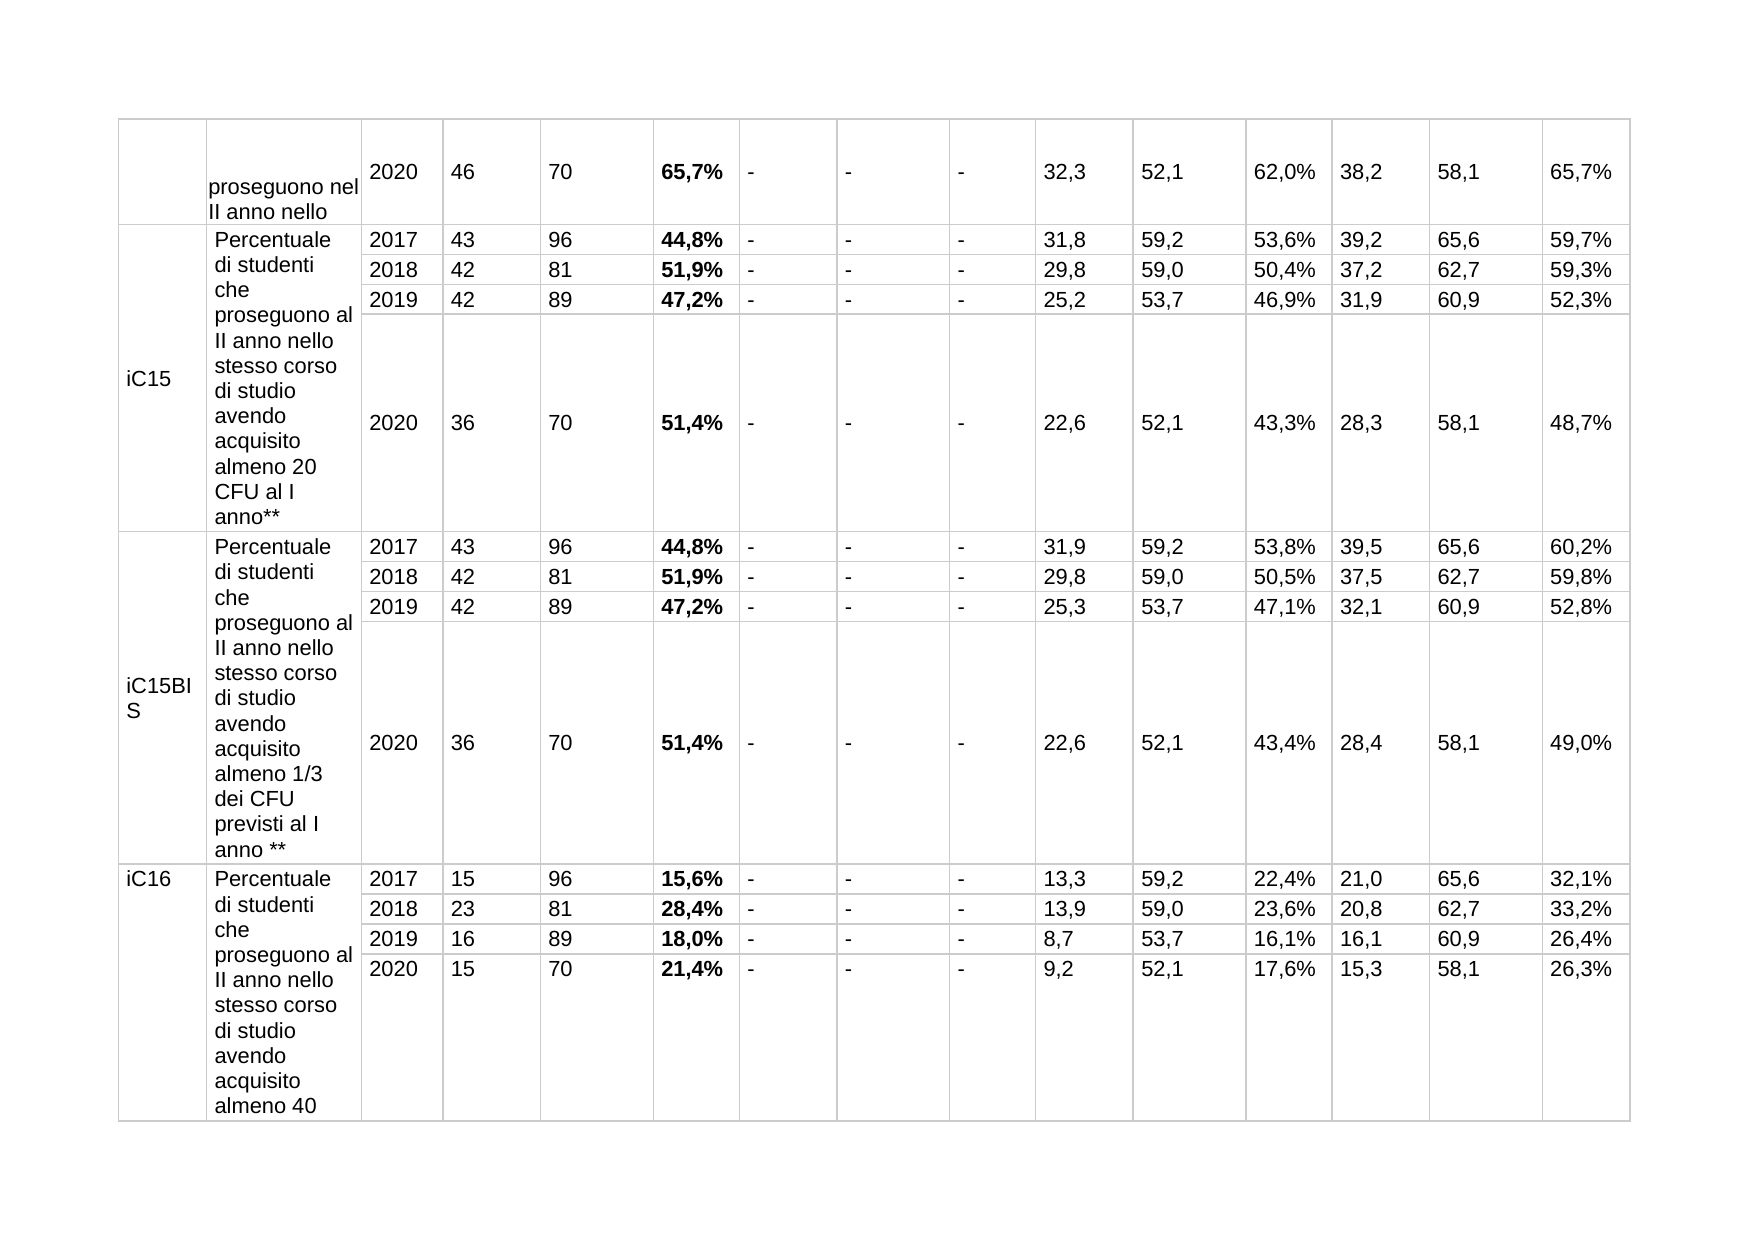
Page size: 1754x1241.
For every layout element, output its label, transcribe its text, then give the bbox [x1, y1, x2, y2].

table_cell 52,8% [1543, 592, 1629, 621]
table_cell 59,2 [1134, 225, 1245, 253]
table_cell - [838, 562, 949, 591]
table_cell 33,2% [1543, 895, 1629, 923]
table_cell 62,7 [1430, 562, 1542, 591]
table_cell - [950, 622, 1035, 863]
table_cell 53,6% [1247, 225, 1331, 253]
table_cell 2020 [362, 315, 442, 531]
table_cell 9,2 [1036, 955, 1132, 1120]
table_cell 29,8 [1036, 255, 1132, 283]
table_cell 31,9 [1036, 532, 1132, 561]
table_cell - [950, 865, 1035, 893]
table_cell 59,0 [1134, 562, 1245, 591]
table_cell 70 [541, 622, 653, 863]
table_cell 42 [444, 255, 540, 283]
table_cell - [740, 895, 836, 923]
table_cell 65,7% [1543, 120, 1629, 224]
table_cell 65,6 [1430, 225, 1542, 253]
table_cell 50,5% [1247, 562, 1331, 591]
table_cell - [740, 562, 836, 591]
table_cell 52,3% [1543, 285, 1629, 313]
table_cell 53,7 [1134, 285, 1245, 313]
table_cell 17,6% [1247, 955, 1331, 1120]
table_cell 15,3 [1333, 955, 1429, 1120]
table_cell - [838, 955, 949, 1120]
table_cell 81 [541, 255, 653, 283]
table_cell 48,7% [1543, 315, 1629, 531]
table_cell - [950, 895, 1035, 923]
table_cell 89 [541, 925, 653, 953]
table_cell 52,1 [1134, 622, 1245, 863]
table_cell Percentuale di studenti che proseguono al II anno nello stesso corso di studio avendo acquisito almeno 1/3 dei CFU previsti al I anno ** [207, 532, 361, 863]
table_cell 51,4% [654, 622, 739, 863]
table_cell 46 [444, 120, 540, 224]
table_cell 52,1 [1134, 955, 1245, 1120]
table_cell 58,1 [1430, 120, 1542, 224]
table_cell 42 [444, 285, 540, 313]
table_cell 8,7 [1036, 925, 1132, 953]
table_cell - [838, 592, 949, 621]
table_cell 39,5 [1333, 532, 1429, 561]
table_cell 21,4% [654, 955, 739, 1120]
table_cell 2017 [362, 865, 442, 893]
table_cell 23,6% [1247, 895, 1331, 923]
table_cell 15 [444, 955, 540, 1120]
table_cell 29,8 [1036, 562, 1132, 591]
table_cell 22,6 [1036, 622, 1132, 863]
table_cell 44,8% [654, 532, 739, 561]
table_cell 60,2% [1543, 532, 1629, 561]
table_cell 44,8% [654, 225, 739, 253]
table_cell 96 [541, 225, 653, 253]
table_cell 36 [444, 622, 540, 863]
table_cell - [950, 955, 1035, 1120]
table_cell 58,1 [1430, 622, 1542, 863]
table_cell - [838, 255, 949, 283]
table_cell 59,0 [1134, 255, 1245, 283]
table_cell 36 [444, 315, 540, 531]
table_cell - [950, 285, 1035, 313]
table_cell 52,1 [1134, 315, 1245, 531]
table_cell - [740, 225, 836, 253]
table_cell 53,8% [1247, 532, 1331, 561]
table_cell 28,3 [1333, 315, 1429, 531]
table_cell 32,1 [1333, 592, 1429, 621]
table_cell 15 [444, 865, 540, 893]
table_cell 51,9% [654, 255, 739, 283]
table_cell 70 [541, 315, 653, 531]
table_cell 28,4 [1333, 622, 1429, 863]
table_cell - [950, 315, 1035, 531]
table_cell 49,0% [1543, 622, 1629, 863]
table_cell 38,2 [1333, 120, 1429, 224]
table_cell 22,6 [1036, 315, 1132, 531]
table_cell 96 [541, 865, 653, 893]
table_cell 89 [541, 592, 653, 621]
table_cell 52,1 [1134, 120, 1245, 224]
table_cell 47,1% [1247, 592, 1331, 621]
table_cell 32,3 [1036, 120, 1132, 224]
table_cell 81 [541, 562, 653, 591]
table_cell 2019 [362, 925, 442, 953]
table_cell 65,6 [1430, 532, 1542, 561]
table_cell 26,4% [1543, 925, 1629, 953]
table_cell 59,2 [1134, 865, 1245, 893]
table_cell 65,6 [1430, 865, 1542, 893]
table_cell 37,2 [1333, 255, 1429, 283]
table_cell - [950, 532, 1035, 561]
table_cell 89 [541, 285, 653, 313]
table_cell 42 [444, 592, 540, 621]
table_cell - [838, 925, 949, 953]
table_cell Percentuale di studenti che proseguono al II anno nello stesso corso di studio avendo acquisito almeno 40 CFU al I anno** [207, 865, 361, 1120]
table_cell 65,7% [654, 120, 739, 224]
table_cell - [838, 120, 949, 224]
table_cell 60,9 [1430, 592, 1542, 621]
table_cell 2019 [362, 592, 442, 621]
table_cell - [740, 120, 836, 224]
table_cell 62,7 [1430, 255, 1542, 283]
table_cell 31,8 [1036, 225, 1132, 253]
table_cell 59,0 [1134, 895, 1245, 923]
table_cell 18,0% [654, 925, 739, 953]
table_cell - [838, 865, 949, 893]
table_cell - [838, 622, 949, 863]
table_cell 21,0 [1333, 865, 1429, 893]
table_cell 2018 [362, 255, 442, 283]
table_cell 47,2% [654, 592, 739, 621]
table_cell - [950, 255, 1035, 283]
table_cell 2018 [362, 895, 442, 923]
table_cell 59,7% [1543, 225, 1629, 253]
table_cell 81 [541, 895, 653, 923]
table_cell 59,3% [1543, 255, 1629, 283]
table_cell 43 [444, 225, 540, 253]
table_cell - [950, 225, 1035, 253]
table_cell 53,7 [1134, 592, 1245, 621]
table_cell - [740, 592, 836, 621]
table_cell - [740, 865, 836, 893]
table_cell - [838, 532, 949, 561]
table_cell 28,4% [654, 895, 739, 923]
table_cell - [740, 532, 836, 561]
table_cell 51,9% [654, 562, 739, 591]
table_cell 15,6% [654, 865, 739, 893]
table_cell 58,1 [1430, 315, 1542, 531]
table_cell 62,7 [1430, 895, 1542, 923]
table_cell 32,1% [1543, 865, 1629, 893]
table_cell 96 [541, 532, 653, 561]
table_cell - [740, 622, 836, 863]
table_cell 16,1 [1333, 925, 1429, 953]
table_cell Percentuale di studenti che proseguono al II anno nello stesso corso di studio avendo acquisito almeno 20 CFU al I anno** [207, 225, 361, 531]
table_cell - [740, 255, 836, 283]
table_cell 16 [444, 925, 540, 953]
table_cell - [740, 315, 836, 531]
table_cell 2018 [362, 562, 442, 591]
table_cell 70 [541, 955, 653, 1120]
table_cell 39,2 [1333, 225, 1429, 253]
table_cell 47,2% [654, 285, 739, 313]
table_cell 58,1 [1430, 955, 1542, 1120]
table_cell 2017 [362, 532, 442, 561]
table_cell 60,9 [1430, 925, 1542, 953]
table_cell 25,2 [1036, 285, 1132, 313]
table_cell 13,3 [1036, 865, 1132, 893]
table_cell 2017 [362, 225, 442, 253]
table_cell 25,3 [1036, 592, 1132, 621]
table_cell - [740, 925, 836, 953]
table_cell - [838, 315, 949, 531]
table_cell 2020 [362, 120, 442, 224]
table_cell 43 [444, 532, 540, 561]
table_cell 70 [541, 120, 653, 224]
table_cell 26,3% [1543, 955, 1629, 1120]
table_cell - [838, 895, 949, 923]
table_cell 53,7 [1134, 925, 1245, 953]
table_cell iC15BIS [119, 532, 206, 863]
table_cell - [950, 562, 1035, 591]
table_cell - [950, 925, 1035, 953]
table_cell - [740, 285, 836, 313]
table_cell 2019 [362, 285, 442, 313]
table_cell 43,4% [1247, 622, 1331, 863]
table_cell 37,5 [1333, 562, 1429, 591]
table_cell - [740, 955, 836, 1120]
table_cell 43,3% [1247, 315, 1331, 531]
table_cell 46,9% [1247, 285, 1331, 313]
table_cell 62,0% [1247, 120, 1331, 224]
table_cell 20,8 [1333, 895, 1429, 923]
table_cell - [950, 592, 1035, 621]
table_cell - [838, 285, 949, 313]
table_cell 60,9 [1430, 285, 1542, 313]
table_cell 16,1% [1247, 925, 1331, 953]
table_cell 59,8% [1543, 562, 1629, 591]
table_cell 51,4% [654, 315, 739, 531]
table_cell iC16 [119, 865, 206, 1120]
table_cell 2020 [362, 955, 442, 1120]
table_cell 50,4% [1247, 255, 1331, 283]
table_cell 22,4% [1247, 865, 1331, 893]
table_cell iC15 [119, 225, 206, 531]
table_cell 2020 [362, 622, 442, 863]
table_cell 13,9 [1036, 895, 1132, 923]
table_cell 23 [444, 895, 540, 923]
table_cell 42 [444, 562, 540, 591]
table_cell 59,2 [1134, 532, 1245, 561]
table_cell - [838, 225, 949, 253]
table_cell 31,9 [1333, 285, 1429, 313]
table_cell - [950, 120, 1035, 224]
